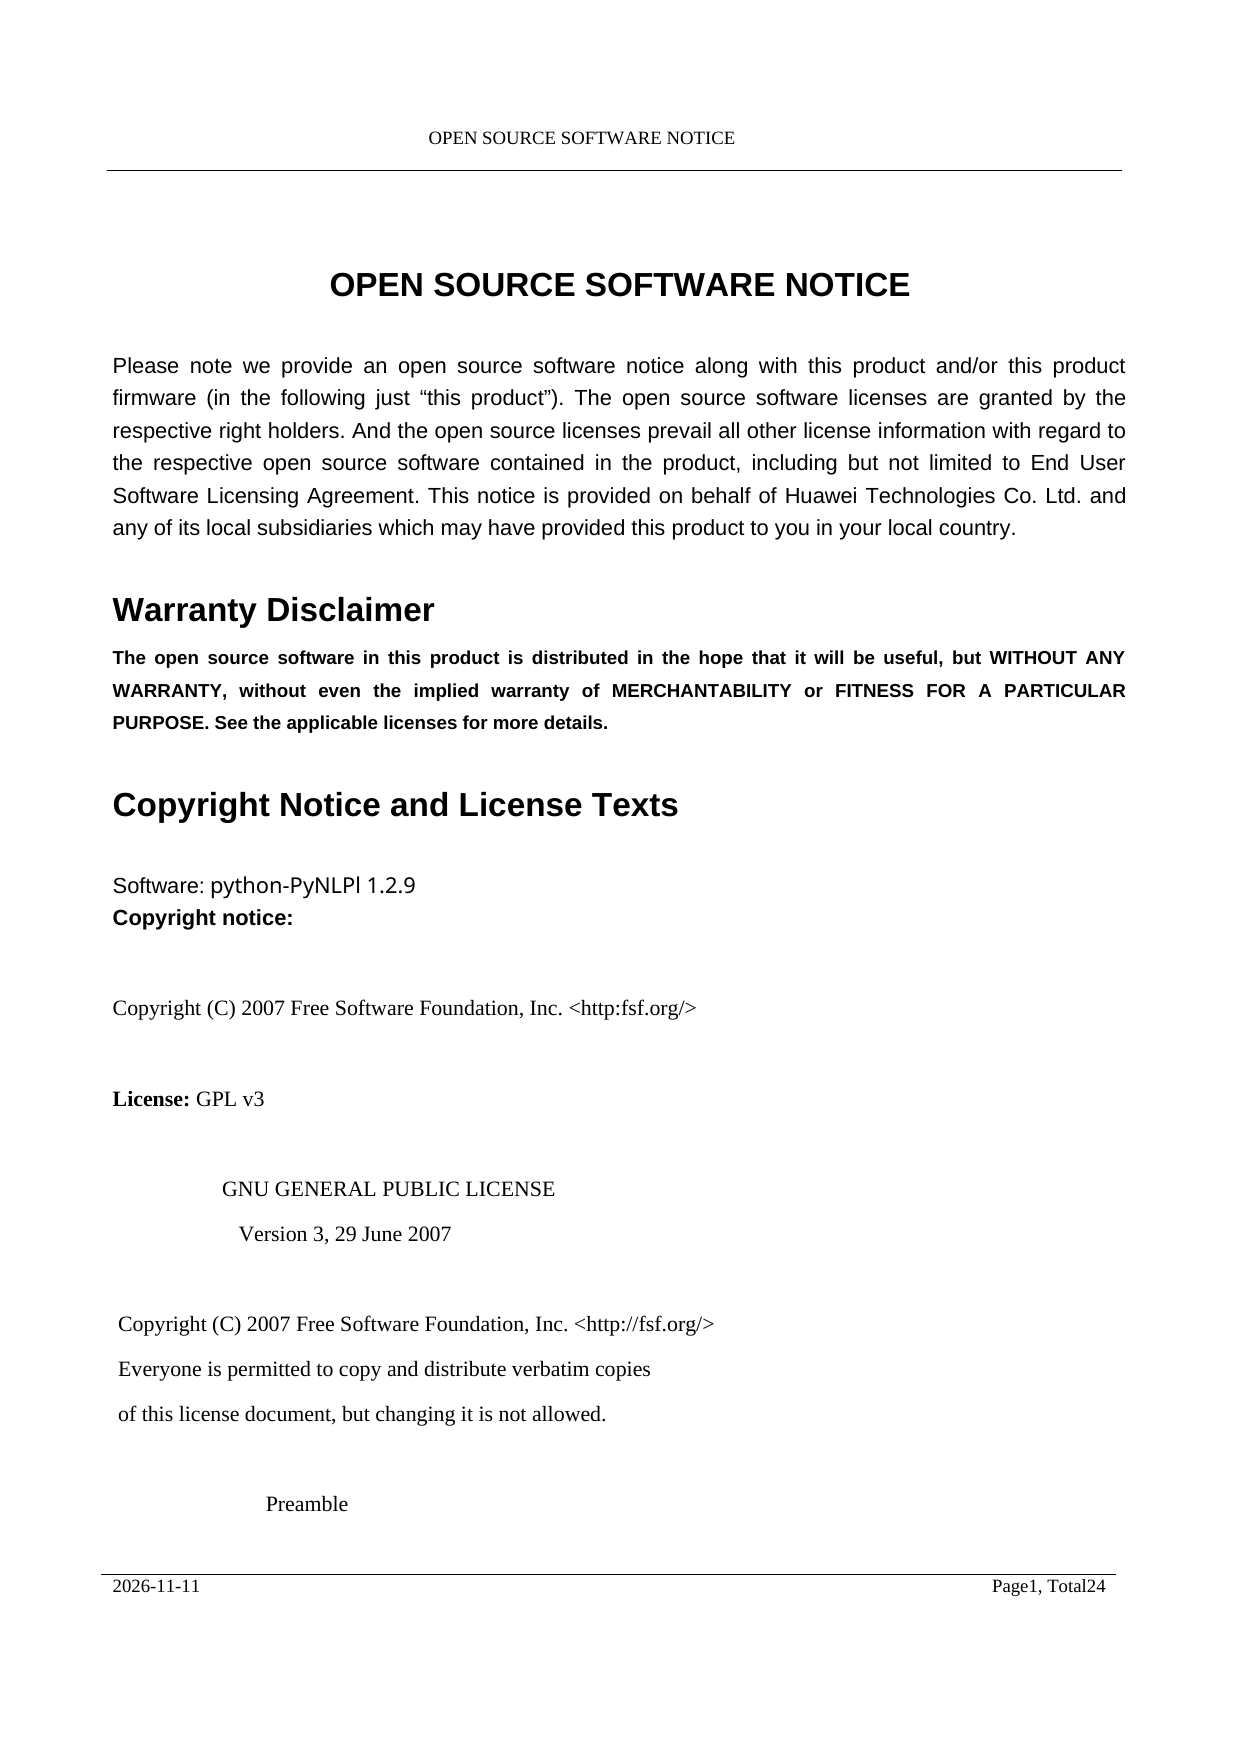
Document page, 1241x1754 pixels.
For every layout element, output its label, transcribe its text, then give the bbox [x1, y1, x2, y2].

text Copyright (C) 2007 Free Software Foundation, Inc. <http:fsf.org/> [112, 992, 1128, 1024]
text Please note we provide an open source software notice along with this product and/or this product firmware (in the following just “this product”). The open source software licenses are granted by the respective right holders. And the open source licenses prevail all other license information with regard to the respective open source software contained in the product, including but not limited to End User Software Licensing Agreement. This notice is provided on behalf of Huawei Technologies Co. Ltd. and any of its local subsidiaries which may have provided this product to you in your local country. [112, 349, 1128, 544]
text The open source software in this product is distributed in the hope that it will be useful, but WITHOUT ANY WARRANTY, without even the implied warranty of MERCHANTABILITY or FITNESS FOR A PARTICULAR PURPOSE. See the applicable licenses for more details. [112, 641, 1128, 739]
text Preamble [112, 1488, 1128, 1520]
text Warranty Disclaimer [112, 576, 1128, 641]
text License: GPL v3 [112, 1082, 1128, 1114]
text OPEN SOURCE SOFTWARE NOTICE [112, 251, 1128, 316]
text GNU GENERAL PUBLIC LICENSE [112, 1172, 1128, 1204]
text Copyright notice: [112, 901, 1128, 934]
text of this license document, but changing it is not allowed. [112, 1398, 1128, 1430]
text Software: python-PyNLPl 1.2.9 [112, 869, 1128, 901]
text Version 3, 29 June 2007 [112, 1217, 1128, 1250]
text Copyright (C) 2007 Free Software Foundation, Inc. <http://fsf.org/> [112, 1307, 1128, 1340]
text Everyone is permitted to copy and distribute verbatim copies [112, 1352, 1128, 1385]
text Copyright Notice and License Texts [112, 771, 1128, 836]
